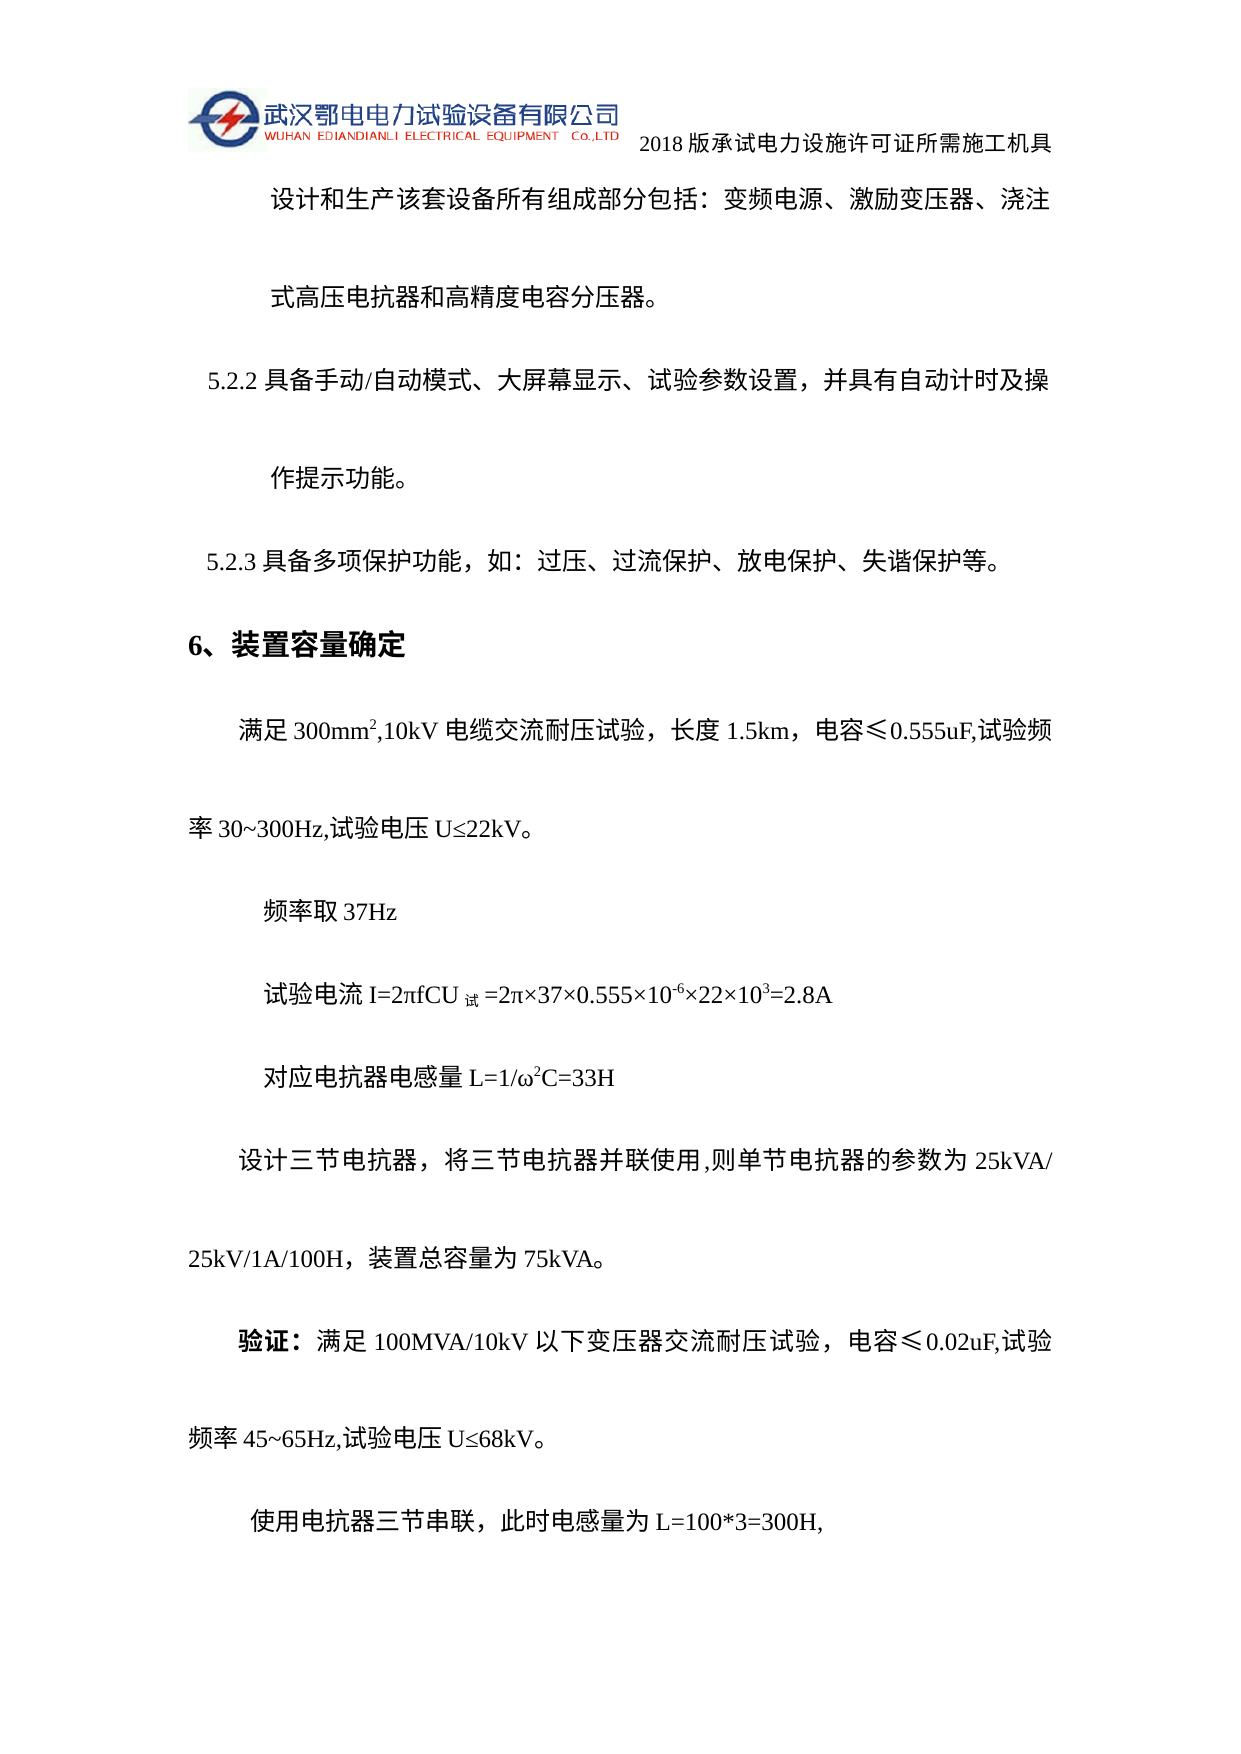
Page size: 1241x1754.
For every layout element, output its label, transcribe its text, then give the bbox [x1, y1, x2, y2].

text 设计三节电抗器，将三节电抗器并联使用,则单节电抗器的参数为25kVA/25kV/1A/100H，装置总容量为75kVA。 [188, 1126, 1052, 1289]
text 使用电抗器三节串联，此时电感量为L=100*3=300H, [188, 1487, 1052, 1552]
text 验证：满足100MVA/10kV以下变压器交流耐压试验，电容≤0.02uF,试验频率45~65Hz,试验电压U≤68kV。 [188, 1307, 1052, 1469]
text 频率取37Hz [188, 877, 1052, 942]
text 试验电流 I=2πfCU试 =2π×37×0.555×10-6×22×103=2.8A [188, 960, 1052, 1025]
text 5.2.1 充分利用我公司在电子测量技术和电磁兼容方面的优势，完全自主开发设计和生产该套设备所有组成部分包括：变频电源、激励变压器、浇注式高压电抗器和高精度电容分压器。 [209, 166, 1052, 328]
text 5.2.2 具备手动/自动模式、大屏幕显示、试验参数设置，并具有自动计时及操作提示功能。 [207, 346, 1052, 509]
text 满足300mm2,10kV 电缆交流耐压试验，长度1.5km，电容≤0.555uF,试验频率30~300Hz,试验电压U≤22kV。 [188, 696, 1052, 859]
text 5.2.3 具备多项保护功能，如：过压、过流保护、放电保护、失谐保护等。 [206, 527, 1052, 592]
text 对应电抗器电感量 L=1/ω2C=33H [188, 1043, 1052, 1108]
text 6、装置容量确定 [188, 610, 1052, 675]
picture [187, 88, 627, 152]
